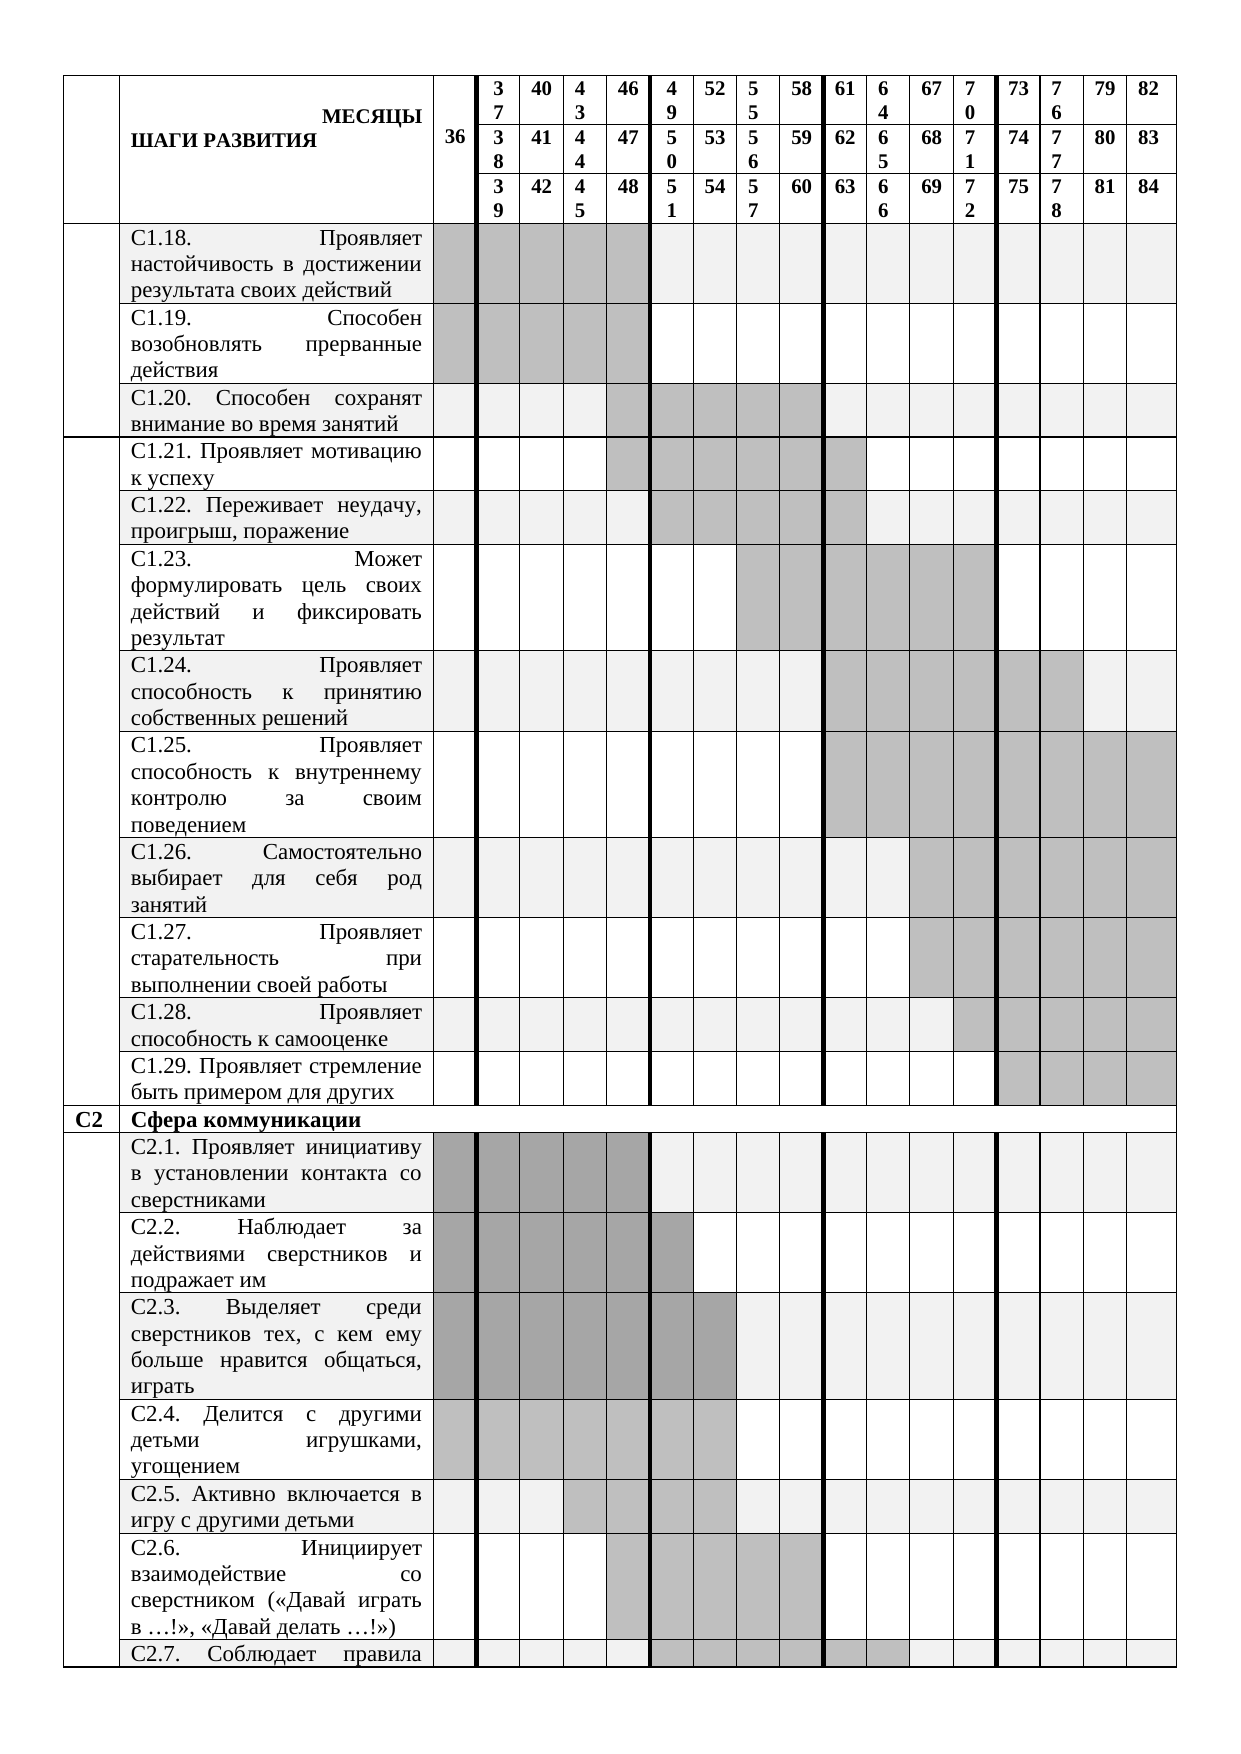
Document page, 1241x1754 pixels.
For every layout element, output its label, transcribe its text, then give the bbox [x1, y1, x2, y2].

table_cell [564, 1133, 606, 1212]
table_cell [694, 1640, 736, 1666]
table_cell [434, 384, 474, 436]
table_cell 83 [1127, 125, 1176, 173]
table_cell 58 [780, 76, 821, 124]
table_cell С1.26. Самостоятельно выбирает для себя род занятий [120, 838, 433, 917]
table_cell 51 [652, 174, 693, 222]
table_cell [910, 918, 953, 997]
table_cell [520, 918, 563, 997]
table_cell [434, 491, 474, 544]
table_cell [910, 1133, 953, 1212]
table_cell [780, 732, 821, 837]
table_cell Сфера коммуникации [120, 1106, 1176, 1132]
table_cell [1041, 1640, 1083, 1666]
table_cell [910, 1640, 953, 1666]
table_cell [780, 1293, 821, 1399]
table_cell [910, 1400, 953, 1479]
table_cell [520, 304, 563, 383]
table_cell [434, 918, 474, 997]
table_cell [434, 1052, 474, 1105]
table_cell [999, 1400, 1039, 1479]
table_cell 41 [520, 125, 563, 173]
table_cell [780, 998, 821, 1051]
table_cell [607, 732, 648, 837]
table_cell [434, 1213, 474, 1292]
table_cell [607, 1640, 648, 1666]
table_cell [780, 918, 821, 997]
table_cell [1041, 918, 1083, 997]
table_cell [520, 224, 563, 303]
table_cell [607, 1213, 648, 1292]
table_cell [999, 1534, 1039, 1639]
table_cell [694, 1133, 736, 1212]
table_cell [1127, 651, 1176, 731]
table_cell [867, 1052, 909, 1105]
table_cell [1084, 1293, 1126, 1399]
table_cell [652, 1213, 693, 1292]
table_cell [520, 732, 563, 837]
table_cell 65 [867, 125, 909, 173]
table_cell [999, 545, 1039, 650]
table_cell [520, 838, 563, 917]
table_cell [479, 838, 519, 917]
table_cell [64, 224, 119, 436]
table_cell [867, 438, 909, 490]
table_cell [826, 384, 866, 436]
table_cell [737, 384, 779, 436]
table_cell [607, 545, 648, 650]
table_cell [780, 304, 821, 383]
table_cell [867, 1400, 909, 1479]
table_cell [520, 998, 563, 1051]
table_cell 71 [954, 125, 994, 173]
table_cell [479, 1052, 519, 1105]
table_cell [780, 1213, 821, 1292]
table_cell [1084, 438, 1126, 490]
table_cell [826, 438, 866, 490]
table_cell [1041, 438, 1083, 490]
table_cell [780, 491, 821, 544]
table_cell [737, 1640, 779, 1666]
table_cell [479, 651, 519, 731]
table_cell 42 [520, 174, 563, 222]
table_cell [607, 1293, 648, 1399]
table_cell [520, 1400, 563, 1479]
table_cell [520, 1480, 563, 1533]
table_cell [479, 1133, 519, 1212]
table_cell 56 [737, 125, 779, 173]
table_cell [954, 732, 994, 837]
table_cell [479, 224, 519, 303]
table_cell [954, 304, 994, 383]
table_cell [737, 1534, 779, 1639]
table_cell [564, 1213, 606, 1292]
table_cell С1.19. Способен возобновлять прерванные действия [120, 304, 433, 383]
table_cell [999, 1480, 1039, 1533]
table_cell С1.25. Проявляет способность к внутреннему контролю за своим поведением [120, 732, 433, 837]
table_cell С2 [64, 1106, 119, 1132]
table_cell [737, 224, 779, 303]
table_cell [652, 1534, 693, 1639]
table_cell [479, 438, 519, 490]
table_cell [1127, 545, 1176, 650]
table_cell 68 [910, 125, 953, 173]
table_cell [826, 1640, 866, 1666]
table_cell [1127, 1640, 1176, 1666]
table_cell [479, 491, 519, 544]
table_cell [826, 732, 866, 837]
table_cell С1.22. Переживает неудачу, проигрыш, поражение [120, 491, 433, 544]
table_cell 78 [1041, 174, 1083, 222]
table_cell [1041, 732, 1083, 837]
table_cell [1084, 918, 1126, 997]
table_cell 46 [607, 76, 648, 124]
table_cell [1127, 384, 1176, 436]
table_cell [954, 491, 994, 544]
table_cell [520, 545, 563, 650]
table_cell [867, 838, 909, 917]
table_cell [479, 998, 519, 1051]
table_cell [479, 732, 519, 837]
table_cell [434, 732, 474, 837]
table_cell 77 [1041, 125, 1083, 173]
table_cell [867, 545, 909, 650]
table_cell [1127, 918, 1176, 997]
table_cell [910, 1213, 953, 1292]
table_cell С1.18. Проявляет настойчивость в достижении результата своих действий [120, 224, 433, 303]
table_cell [1041, 651, 1083, 731]
table_cell [1041, 224, 1083, 303]
table_cell [607, 838, 648, 917]
table_cell 39 [479, 174, 519, 222]
table_cell [1041, 1052, 1083, 1105]
table_cell [780, 1052, 821, 1105]
table_cell [694, 998, 736, 1051]
table_cell [999, 732, 1039, 837]
table_cell [564, 438, 606, 490]
table_cell [999, 918, 1039, 997]
table_cell [652, 838, 693, 917]
table_cell [564, 1640, 606, 1666]
table_cell [564, 384, 606, 436]
table_cell [737, 651, 779, 731]
table_cell [910, 1293, 953, 1399]
table_cell [1084, 1400, 1126, 1479]
table_cell [954, 998, 994, 1051]
table_cell 75 [999, 174, 1039, 222]
table_cell С1.27. Проявляет старательность при выполнении своей работы [120, 918, 433, 997]
table_cell 52 [694, 76, 736, 124]
table_cell [434, 838, 474, 917]
table_cell [954, 918, 994, 997]
table_cell 57 [737, 174, 779, 222]
table_cell [564, 998, 606, 1051]
table_cell [694, 1480, 736, 1533]
table_cell 72 [954, 174, 994, 222]
table_cell [910, 998, 953, 1051]
table_cell 66 [867, 174, 909, 222]
table_cell [826, 918, 866, 997]
table_cell [520, 491, 563, 544]
table_cell [694, 384, 736, 436]
table_cell [910, 1534, 953, 1639]
table_cell [564, 1534, 606, 1639]
table_cell 76 [1041, 76, 1083, 124]
table_cell [867, 1293, 909, 1399]
table_cell 47 [607, 125, 648, 173]
table_cell [737, 1400, 779, 1479]
table_cell 70 [954, 76, 994, 124]
table_cell [1127, 1400, 1176, 1479]
table_cell [910, 304, 953, 383]
table_cell [652, 491, 693, 544]
table_cell [694, 732, 736, 837]
table_cell [737, 1052, 779, 1105]
table_cell [1041, 1133, 1083, 1212]
table_cell [1127, 1534, 1176, 1639]
table_cell [564, 224, 606, 303]
table_cell [1084, 1640, 1126, 1666]
table_cell [910, 224, 953, 303]
table_cell [826, 545, 866, 650]
table_cell [737, 545, 779, 650]
table_cell [780, 545, 821, 650]
table_cell [954, 224, 994, 303]
table_cell [826, 651, 866, 731]
table_cell 81 [1084, 174, 1126, 222]
table_cell [1041, 304, 1083, 383]
table_cell [520, 1133, 563, 1212]
table_cell [434, 998, 474, 1051]
table_cell [1084, 304, 1126, 383]
table_cell [479, 545, 519, 650]
table_cell [780, 438, 821, 490]
table_cell 53 [694, 125, 736, 173]
table_cell 54 [694, 174, 736, 222]
table_cell [1041, 1213, 1083, 1292]
table_cell [1041, 998, 1083, 1051]
table_cell 63 [826, 174, 866, 222]
table_cell [910, 732, 953, 837]
table_cell [867, 1213, 909, 1292]
table_cell [694, 1293, 736, 1399]
table_cell [867, 1534, 909, 1639]
table_cell [1127, 1052, 1176, 1105]
table_cell 80 [1084, 125, 1126, 173]
table_cell 45 [564, 174, 606, 222]
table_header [120, 76, 433, 222]
table_cell [1127, 732, 1176, 837]
table_cell С2.4. Делится с другими детьми игрушками, угощением [120, 1400, 433, 1479]
table_cell [867, 304, 909, 383]
table_cell [999, 438, 1039, 490]
table_cell [737, 1213, 779, 1292]
table_cell [564, 651, 606, 731]
table_cell [867, 1480, 909, 1533]
table_cell [910, 384, 953, 436]
table_header [64, 76, 119, 222]
table_cell [607, 1480, 648, 1533]
table_cell 43 [564, 76, 606, 124]
table_cell [780, 651, 821, 731]
table_cell [826, 1293, 866, 1399]
table_cell [826, 1213, 866, 1292]
table_cell [954, 1400, 994, 1479]
table_cell [780, 1133, 821, 1212]
table_cell [867, 1640, 909, 1666]
table_cell [1041, 545, 1083, 650]
table_cell [434, 1400, 474, 1479]
table_cell С1.29. Проявляет стремление быть примером для других [120, 1052, 433, 1105]
table_cell [1127, 1480, 1176, 1533]
table_cell 82 [1127, 76, 1176, 124]
table_cell [1084, 491, 1126, 544]
table_cell [910, 438, 953, 490]
table_cell [564, 1400, 606, 1479]
table_cell 79 [1084, 76, 1126, 124]
table_cell [434, 651, 474, 731]
table_cell [826, 1534, 866, 1639]
table_cell [652, 1480, 693, 1533]
table_cell [1041, 491, 1083, 544]
table_cell [954, 545, 994, 650]
table_cell [826, 1480, 866, 1533]
table_cell [954, 1213, 994, 1292]
table_cell [826, 491, 866, 544]
table_cell [564, 918, 606, 997]
table_cell [694, 1534, 736, 1639]
table_cell [64, 438, 119, 1105]
table_cell С1.20. Способен сохранят внимание во время занятий [120, 384, 433, 436]
table_cell [652, 438, 693, 490]
table_cell [479, 918, 519, 997]
table_cell [867, 384, 909, 436]
table_cell 37 [479, 76, 519, 124]
table_cell 64 [867, 76, 909, 124]
table_cell [434, 224, 474, 303]
table_cell [954, 1534, 994, 1639]
table_cell [1084, 1534, 1126, 1639]
table_cell 74 [999, 125, 1039, 173]
table_cell 44 [564, 125, 606, 173]
table_cell С2.5. Активно включается в игру с другими детьми [120, 1480, 433, 1533]
table_cell [1084, 998, 1126, 1051]
table_cell 62 [826, 125, 866, 173]
table_cell [826, 998, 866, 1051]
table_cell [780, 1534, 821, 1639]
table_cell 38 [479, 125, 519, 173]
table_cell [607, 491, 648, 544]
table_cell С1.23. Может формулировать цель своих действий и фиксировать результат [120, 545, 433, 650]
table_cell [1084, 384, 1126, 436]
table_cell [1127, 1293, 1176, 1399]
table_cell [652, 545, 693, 650]
table_cell [1084, 545, 1126, 650]
table_cell [694, 651, 736, 731]
table_cell [607, 1052, 648, 1105]
table_cell [607, 651, 648, 731]
table_cell [564, 1293, 606, 1399]
table_cell [694, 1052, 736, 1105]
table_cell [520, 438, 563, 490]
table_cell [652, 384, 693, 436]
table_cell С2.1. Проявляет инициативу в установлении контакта со сверстниками [120, 1133, 433, 1212]
table_cell [479, 1293, 519, 1399]
table_cell 55 [737, 76, 779, 124]
table_cell [1084, 838, 1126, 917]
table_cell [780, 1480, 821, 1533]
table_cell [652, 224, 693, 303]
table_cell [1041, 384, 1083, 436]
table_cell [1084, 1133, 1126, 1212]
table_cell [737, 732, 779, 837]
table_cell [780, 384, 821, 436]
table_cell [434, 1480, 474, 1533]
table_cell [954, 1133, 994, 1212]
table_cell [652, 998, 693, 1051]
table_cell [1084, 1052, 1126, 1105]
table_cell [520, 651, 563, 731]
table_cell [434, 304, 474, 383]
table_cell [694, 491, 736, 544]
table_cell [910, 838, 953, 917]
table_cell [520, 1213, 563, 1292]
table_cell [652, 651, 693, 731]
table_cell [1041, 1293, 1083, 1399]
table_cell [434, 1293, 474, 1399]
table_cell [737, 1480, 779, 1533]
table_cell [694, 545, 736, 650]
table_cell [999, 304, 1039, 383]
table_cell [1127, 998, 1176, 1051]
table_cell [64, 1133, 119, 1666]
table_cell С1.21. Проявляет мотивацию к успеху [120, 438, 433, 490]
table_cell [999, 838, 1039, 917]
table_cell [910, 545, 953, 650]
table_cell [607, 224, 648, 303]
table_cell [954, 1640, 994, 1666]
table_cell [826, 1400, 866, 1479]
table_cell [564, 1480, 606, 1533]
table_cell 48 [607, 174, 648, 222]
table_cell [694, 224, 736, 303]
table_cell [652, 1052, 693, 1105]
table_cell [434, 1133, 474, 1212]
table_cell С1.28. Проявляет способность к самооценке [120, 998, 433, 1051]
table_cell [1127, 1213, 1176, 1292]
table_cell [867, 1133, 909, 1212]
table_cell [652, 1640, 693, 1666]
table_cell 61 [826, 76, 866, 124]
table_cell [1127, 438, 1176, 490]
table_cell [607, 438, 648, 490]
table_cell [479, 304, 519, 383]
table_cell [607, 304, 648, 383]
table_cell [479, 1480, 519, 1533]
table_cell [694, 1213, 736, 1292]
table_cell [954, 1293, 994, 1399]
table_cell [434, 1534, 474, 1639]
table_cell [652, 1293, 693, 1399]
table_cell [780, 1400, 821, 1479]
table_cell [694, 438, 736, 490]
table_cell [999, 224, 1039, 303]
table_cell 69 [910, 174, 953, 222]
table_cell [607, 998, 648, 1051]
table_cell [694, 838, 736, 917]
table_cell [867, 732, 909, 837]
table_cell [867, 651, 909, 731]
table_cell [910, 491, 953, 544]
table_cell [867, 491, 909, 544]
table_cell [1127, 838, 1176, 917]
table_cell [652, 304, 693, 383]
table_cell 40 [520, 76, 563, 124]
table_cell [694, 1400, 736, 1479]
table_cell [999, 1133, 1039, 1212]
table_cell [479, 384, 519, 436]
table_cell [607, 1534, 648, 1639]
table_cell [999, 998, 1039, 1051]
table_cell [479, 1400, 519, 1479]
table_cell [954, 838, 994, 917]
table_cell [120, 1640, 433, 1666]
table_cell [652, 1400, 693, 1479]
table_cell [780, 838, 821, 917]
table_cell [1041, 838, 1083, 917]
table_cell [652, 732, 693, 837]
table_cell [954, 438, 994, 490]
table_cell [652, 1133, 693, 1212]
table_cell С2.2. Наблюдает за действиями сверстников и подражает им [120, 1213, 433, 1292]
table_cell [607, 1400, 648, 1479]
table_cell [910, 651, 953, 731]
table_cell [737, 1133, 779, 1212]
table_cell [737, 918, 779, 997]
table_cell [1084, 1213, 1126, 1292]
table_cell [826, 1052, 866, 1105]
table_cell 84 [1127, 174, 1176, 222]
table_cell 67 [910, 76, 953, 124]
table_cell [826, 838, 866, 917]
table_cell [954, 384, 994, 436]
table_cell [826, 1133, 866, 1212]
table_cell [999, 1213, 1039, 1292]
table_cell [564, 1052, 606, 1105]
table_cell 59 [780, 125, 821, 173]
table_cell [1127, 1133, 1176, 1212]
table_cell [1084, 651, 1126, 731]
table_cell [999, 1293, 1039, 1399]
table_cell С2.3. Выделяет среди сверстников тех, с кем ему больше нравится общаться, играть [120, 1293, 433, 1399]
table_cell [737, 838, 779, 917]
table_cell [564, 732, 606, 837]
table_cell 73 [999, 76, 1039, 124]
table_cell [607, 918, 648, 997]
table_cell [737, 491, 779, 544]
table_cell 36 [434, 76, 474, 222]
table_cell [434, 1640, 474, 1666]
table_cell [1084, 732, 1126, 837]
table_cell [479, 1640, 519, 1666]
table_cell [737, 1293, 779, 1399]
table_cell С1.24. Проявляет способность к принятию собственных решений [120, 651, 433, 731]
table_cell [1041, 1534, 1083, 1639]
table_cell [694, 918, 736, 997]
table_cell [479, 1534, 519, 1639]
table_cell [999, 1052, 1039, 1105]
table_cell [434, 438, 474, 490]
table_cell [520, 1293, 563, 1399]
table_cell [564, 545, 606, 650]
table_cell [737, 304, 779, 383]
table_cell [520, 384, 563, 436]
table_cell [954, 1480, 994, 1533]
table_cell [1041, 1480, 1083, 1533]
table_cell С2.6. Инициирует взаимодействие со сверстником («Давай играть в …!», «Давай делать …!») [120, 1534, 433, 1639]
table_cell [479, 1213, 519, 1292]
table_cell [520, 1052, 563, 1105]
table_cell [999, 384, 1039, 436]
table_cell [1127, 491, 1176, 544]
table_cell [1127, 224, 1176, 303]
table_cell [737, 998, 779, 1051]
table_cell [1041, 1400, 1083, 1479]
table_cell [607, 1133, 648, 1212]
table_cell 60 [780, 174, 821, 222]
table_cell [564, 304, 606, 383]
table_cell [652, 918, 693, 997]
table_cell [954, 1052, 994, 1105]
table_cell 50 [652, 125, 693, 173]
table_cell [780, 1640, 821, 1666]
table_cell [867, 918, 909, 997]
table_cell [826, 224, 866, 303]
table_cell [999, 491, 1039, 544]
table_cell [434, 545, 474, 650]
table_cell [999, 651, 1039, 731]
table_cell [1084, 1480, 1126, 1533]
table_cell [607, 384, 648, 436]
table_cell [694, 304, 736, 383]
table_cell [564, 491, 606, 544]
table_cell [1084, 224, 1126, 303]
table_cell [867, 224, 909, 303]
table_cell 49 [652, 76, 693, 124]
table_cell [520, 1640, 563, 1666]
table_cell [910, 1052, 953, 1105]
table_cell [954, 651, 994, 731]
table_cell [520, 1534, 563, 1639]
table_cell [1127, 304, 1176, 383]
table_cell [999, 1640, 1039, 1666]
table_cell [564, 838, 606, 917]
table_cell [780, 224, 821, 303]
table_cell [910, 1480, 953, 1533]
table_cell [826, 304, 866, 383]
table_cell [737, 438, 779, 490]
table_cell [867, 998, 909, 1051]
